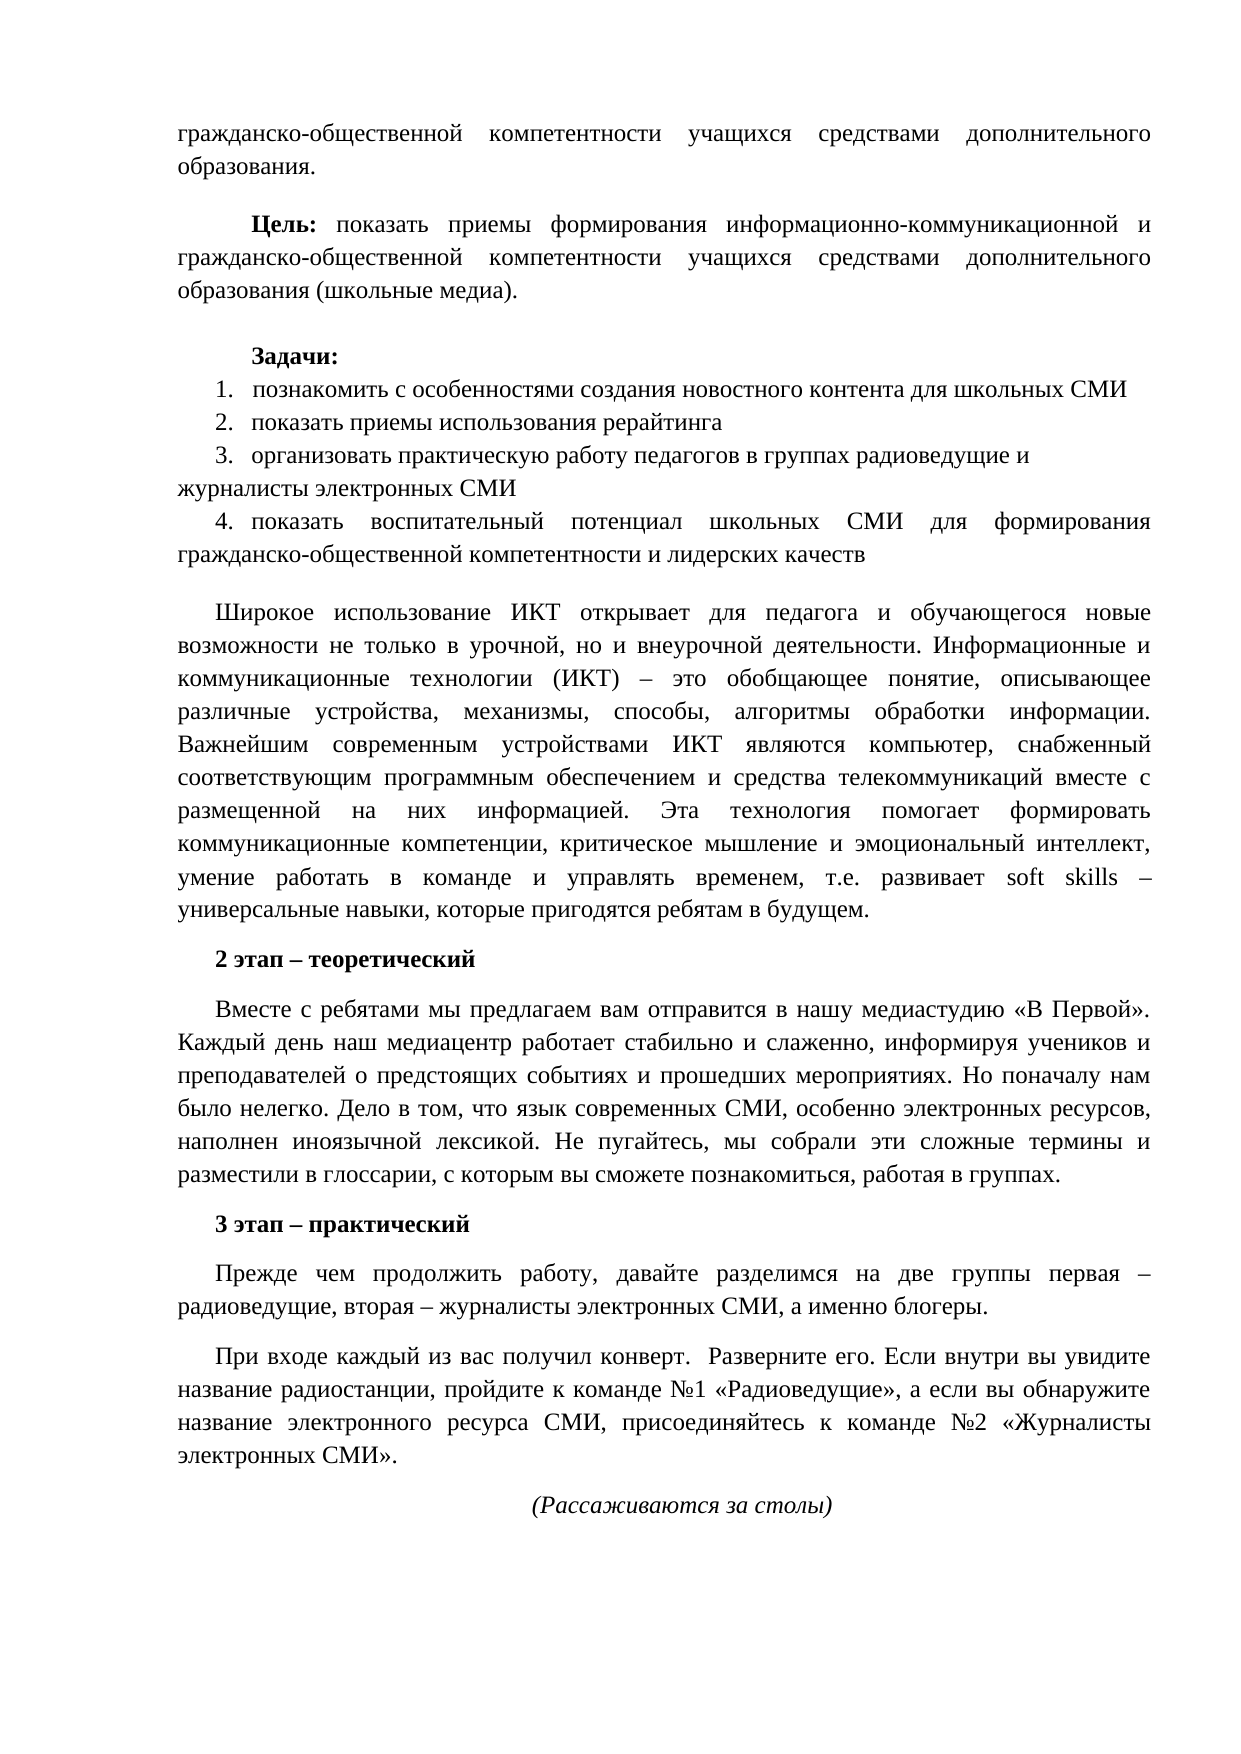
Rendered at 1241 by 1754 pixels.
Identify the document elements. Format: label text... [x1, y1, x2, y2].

text Прежде чем продолжить работу, давайте разделимся на две группы первая – радиоведущие, вторая – журналисты электронных СМИ, а именно блогеры. [177, 1258, 1152, 1320]
text 2 этап – теоретический [177, 944, 1152, 973]
list организовать практическую работу педагогов в группах радиоведущие и [177, 440, 1152, 469]
list показать воспитательный потенциал школьных СМИ для формирования гражданско-общественной компетентности и лидерских качеств [177, 506, 1152, 568]
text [177, 118, 1152, 180]
text При входе каждый из вас получил конверт. Разверните его. Если внутри вы увидите название радиостанции, пройдите к команде №1 «Радиоведущие», а если вы обнаружите название электронного ресурса СМИ, присоединяйтесь к команде №2 «Журналисты электронных СМИ». [177, 1341, 1152, 1469]
text 3 этап – практический [177, 1209, 1152, 1237]
text журналисты электронных СМИ [177, 473, 1152, 502]
text (Рассаживаются за столы) [177, 1490, 1152, 1519]
text Задачи: [177, 341, 1152, 370]
text Широкое использование ИКТ открывает для педагога и обучающегося новые возможности не только в урочной, но и внеурочной деятельности. Информационные и коммуникационные технологии (ИКТ) – это обобщающее понятие, описывающее различные устройства, механизмы, способы, алгоритмы обработки информации. Важнейшим современным устройствами ИКТ являются компьютер, снабженный соответствующим программным обеспечением и средства телекоммуникаций вместе с размещенной на них информацией. Эта технология помогает формировать коммуникационные компетенции, критическое мышление и эмоциональный интеллект, умение работать в команде и управлять временем, т.е. развивает soft skills – универсальные навыки, которые пригодятся ребятам в будущем. [177, 597, 1152, 923]
text Вместе с ребятами мы предлагаем вам отправится в нашу медиастудию «В Первой». Каждый день наш медиацентр работает стабильно и слаженно, информируя учеников и преподавателей о предстоящих событиях и прошедших мероприятиях. Но поначалу нам было нелегко. Дело в том, что язык современных СМИ, особенно электронных ресурсов, наполнен иноязычной лексикой. Не пугайтесь, мы собрали эти сложные термины и разместили в глоссарии, с которым вы сможете познакомиться, работая в группах. [177, 994, 1152, 1188]
list познакомить с особенностями создания новостного контента для школьных СМИ [215, 374, 1152, 403]
text Цель: показать приемы формирования информационно-коммуникационной и гражданско-общественной компетентности учащихся средствами дополнительного образования (школьные медиа). [177, 209, 1152, 304]
list показать приемы использования рерайтинга [177, 407, 1152, 436]
